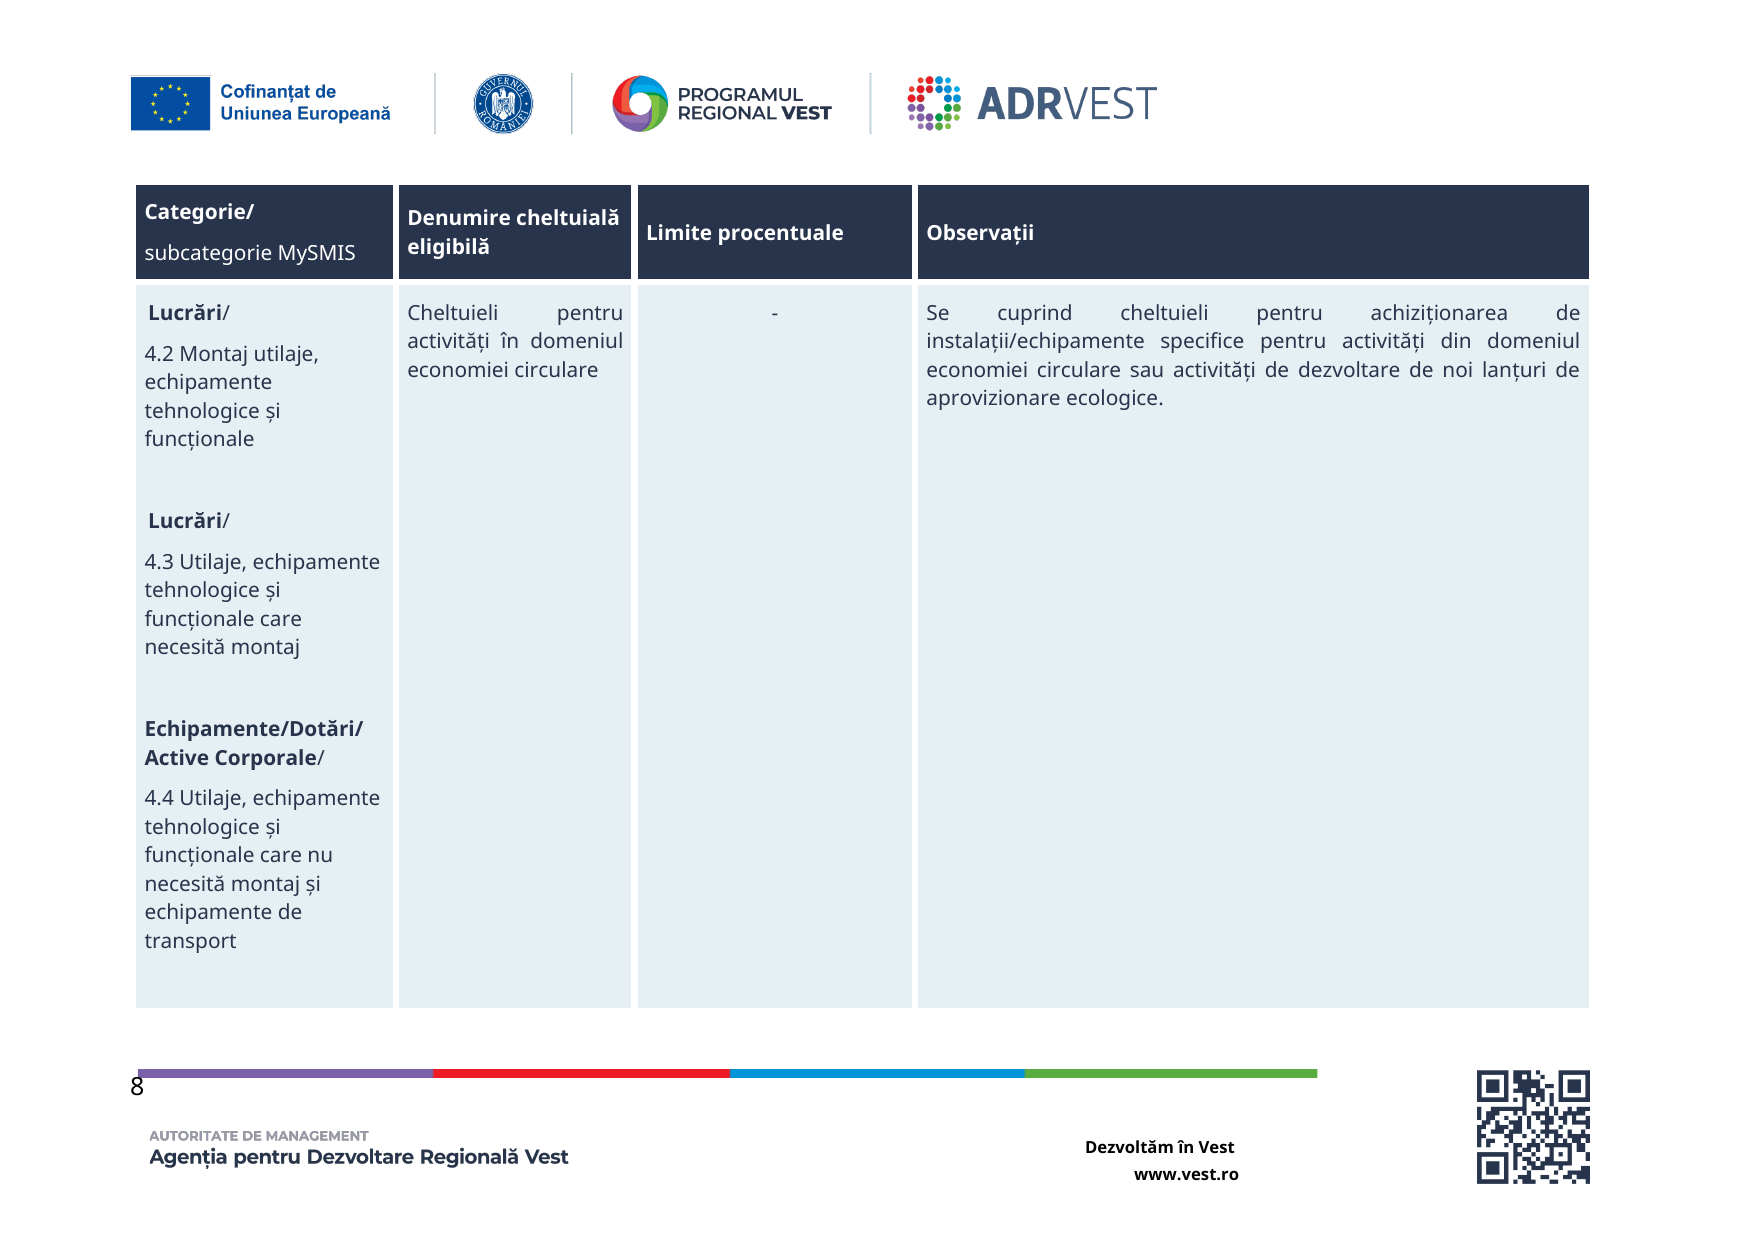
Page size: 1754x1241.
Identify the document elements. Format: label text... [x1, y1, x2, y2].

table_header Denumire cheltuială eligibilă [399, 185, 631, 279]
table_header Limite procentuale [638, 185, 912, 279]
table_header Observații [918, 185, 1589, 279]
picture [129, 73, 1157, 134]
table_cell Cheltuieli pentru activități în domeniul economiei circulare [399, 285, 631, 1008]
table_header Categorie/ subcategorie MySMIS [136, 185, 393, 279]
table_cell - [638, 285, 912, 1008]
picture [1468, 1062, 1599, 1193]
